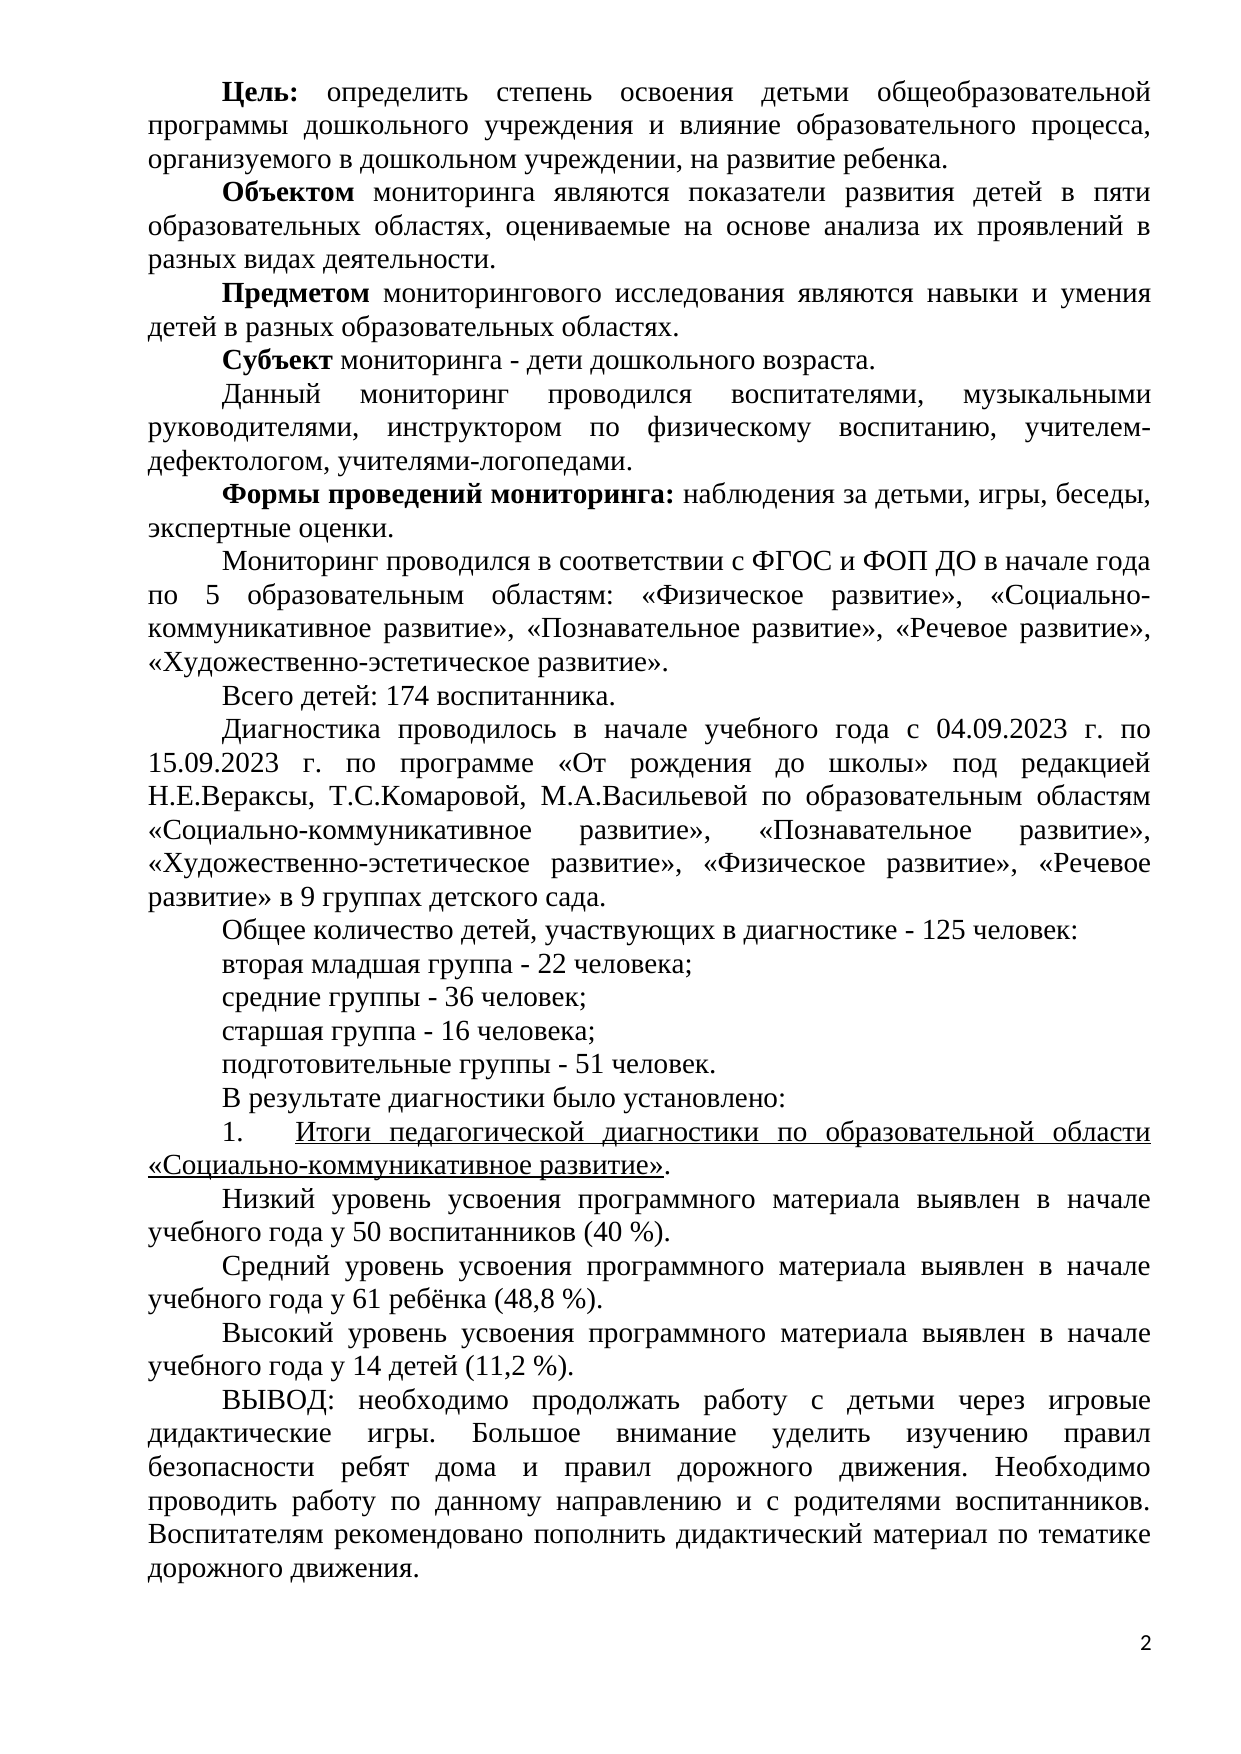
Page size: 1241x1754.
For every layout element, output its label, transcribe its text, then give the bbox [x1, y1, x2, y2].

text старшая группа - 16 человека; [148, 1013, 1152, 1047]
text Общее количество детей, участвующих в диагностике - 125 человек: [148, 912, 1152, 946]
text Диагностика проводилось в начале учебного года с 04.09.2023 г. по 15.09.2023 г. по программе «От рождения до школы» под редакцией Н.Е.Вераксы, Т.С.Комаровой, М.А.Васильевой по образовательным областям «Социально-коммуникативное развитие», «Познавательное развитие», «Художественно-эстетическое развитие», «Физическое развитие», «Речевое развитие» в 9 группах детского сада. [148, 711, 1152, 912]
text Низкий уровень усвоения программного материала выявлен в начале учебного года у 50 воспитанников (40 %). [148, 1181, 1152, 1248]
text Объектом мониторинга являются показатели развития детей в пяти образовательных областях, оцениваемые на основе анализа их проявлений в разных видах деятельности. [148, 174, 1152, 275]
text Цель: определить степень освоения детьми общеобразовательной программы дошкольного учреждения и влияние образовательного процесса, организуемого в дошкольном учреждении, на развитие ребенка. [148, 74, 1152, 174]
text Высокий уровень усвоения программного материала выявлен в начале учебного года у 14 детей (11,2 %). [148, 1315, 1152, 1382]
text Средний уровень усвоения программного материала выявлен в начале учебного года у 61 ребёнка (48,8 %). [148, 1248, 1152, 1315]
text В результате диагностики было установлено: [148, 1080, 1152, 1114]
list Итоги педагогической диагностики по образовательной области «Социально-коммуникативное развитие». [148, 1114, 1152, 1181]
text вторая младшая группа - 22 человека; [148, 946, 1152, 979]
text Всего детей: 174 воспитанника. [148, 678, 1152, 711]
text средние группы - 36 человек; [148, 979, 1152, 1013]
text Данный мониторинг проводился воспитателями, музыкальными руководителями, инструктором по физическому воспитанию, учителем-дефектологом, учителями-логопедами. [148, 376, 1152, 476]
text ВЫВОД: необходимо продолжать работу с детьми через игровые дидактические игры. Большое внимание уделить изучению правил безопасности ребят дома и правил дорожного движения. Необходимо проводить работу по данному направлению и с родителями воспитанников. Воспитателям рекомендовано пополнить дидактический материал по тематике дорожного движения. [148, 1382, 1152, 1583]
text Мониторинг проводился в соответствии с ФГОС и ФОП ДО в начале года по 5 образовательным областям: «Физическое развитие», «Социально-коммуникативное развитие», «Познавательное развитие», «Речевое развитие», «Художественно-эстетическое развитие». [148, 543, 1152, 678]
text Субъект мониторинга - дети дошкольного возраста. [148, 342, 1152, 376]
text Формы проведений мониторинга: наблюдения за детьми, игры, беседы, экспертные оценки. [148, 476, 1152, 543]
text Предметом мониторингового исследования являются навыки и умения детей в разных образовательных областях. [148, 275, 1152, 342]
text подготовительные группы - 51 человек. [148, 1047, 1152, 1080]
